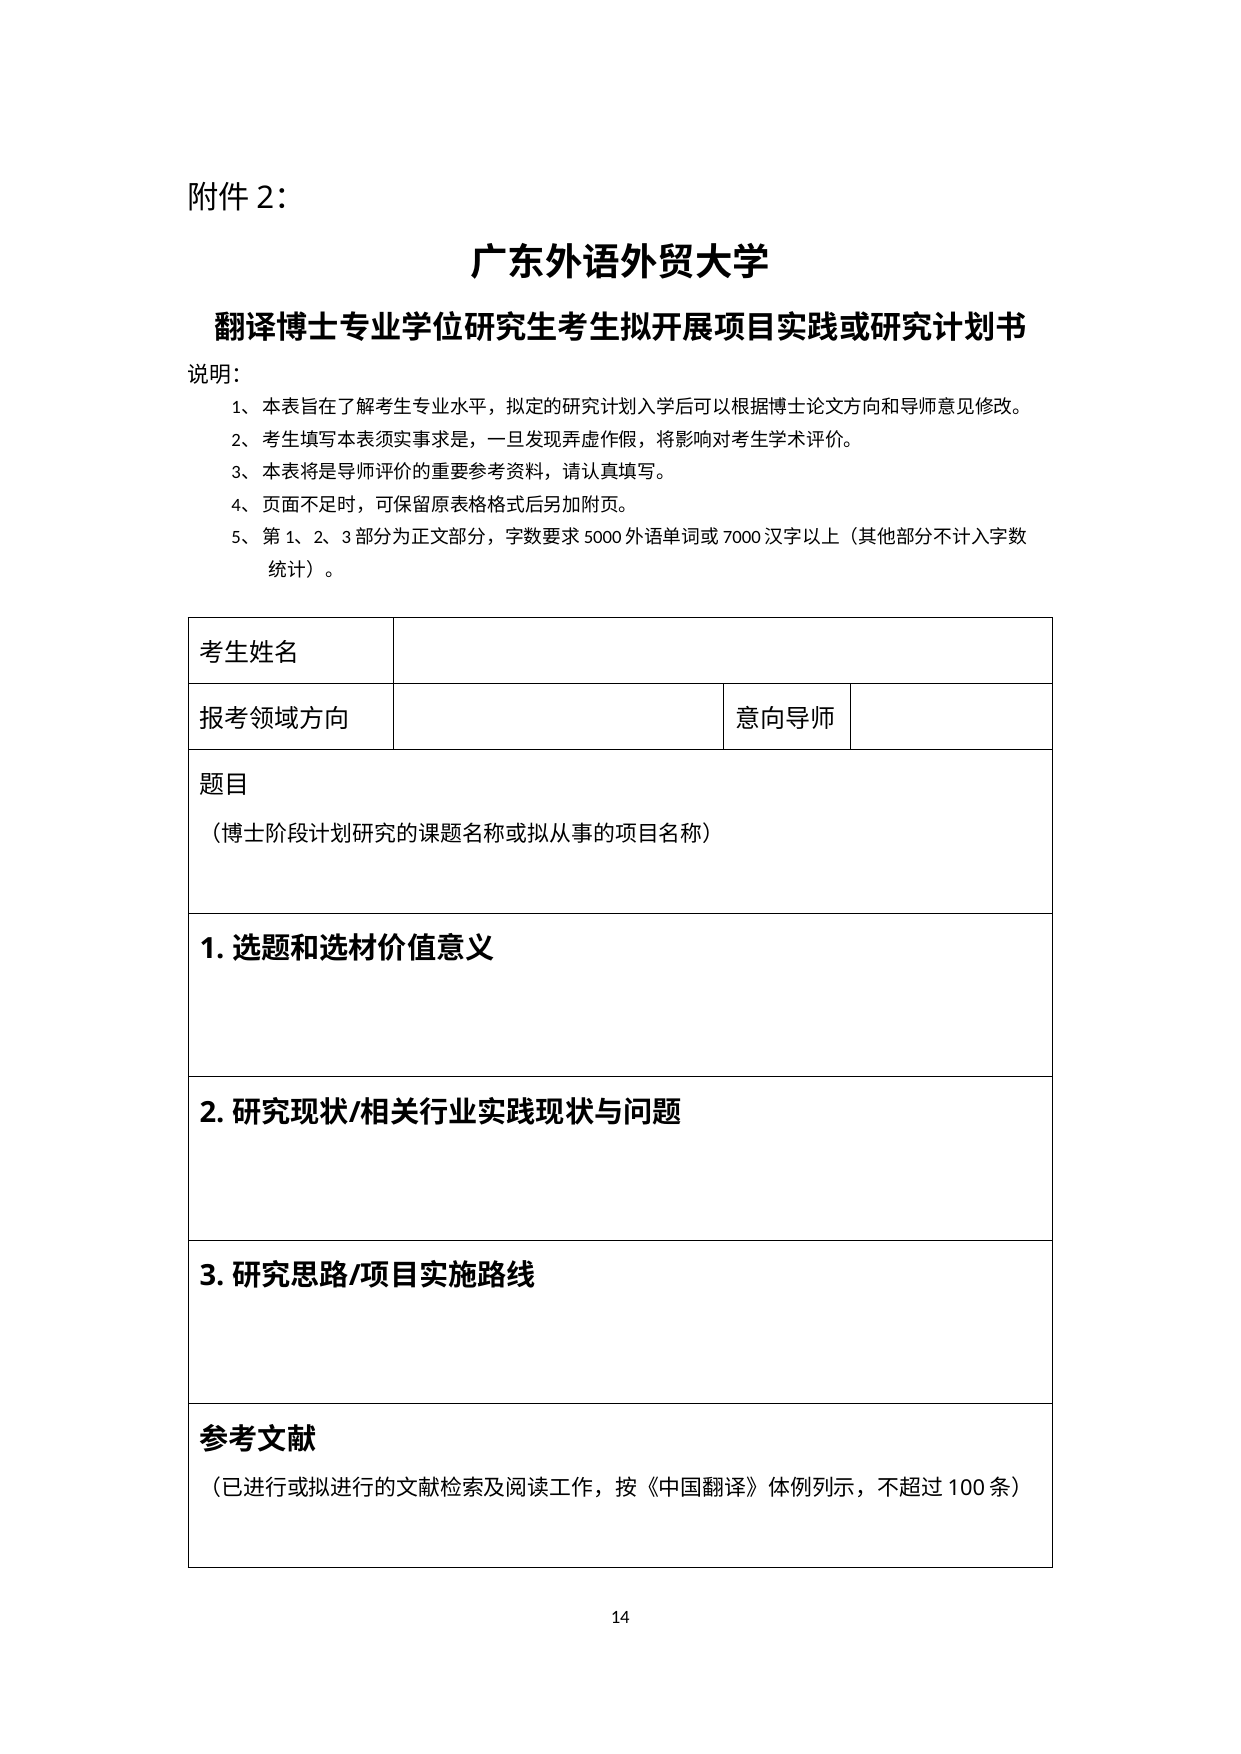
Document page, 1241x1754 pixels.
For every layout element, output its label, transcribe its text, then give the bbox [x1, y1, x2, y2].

table_cell 报考领域方向 [189, 684, 393, 749]
table_cell [851, 684, 1052, 749]
list 第1、2、3部分为正文部分，字数要求5000外语单词或7000汉字以上（其他部分不计入字数统计）。 [231, 519, 1031, 584]
text 翻译博士专业学位研究生考生拟开展项目实践或研究计划书 [187, 292, 1053, 357]
text 附件2： [187, 162, 1053, 227]
list 本表旨在了解考生专业水平，拟定的研究计划入学后可以根据博士论文方向和导师意见修改。 [231, 389, 1053, 422]
table_cell 题目 （博士阶段计划研究的课题名称或拟从事的项目名称） [189, 750, 1052, 913]
table_cell 意向导师 [724, 684, 850, 749]
table_cell 选题和选材价值意义 [189, 914, 1052, 1076]
table_cell [394, 684, 723, 749]
table_header 考生姓名 [189, 618, 393, 683]
table_cell 研究思路/项目实施路线 [189, 1241, 1052, 1403]
list 本表将是导师评价的重要参考资料，请认真填写。 [231, 454, 1053, 487]
text 说明： [187, 357, 1053, 389]
list 页面不足时，可保留原表格格式后另加附页。 [231, 487, 1031, 519]
text 广东外语外贸大学 [187, 227, 1053, 292]
table_cell 参考文献 （已进行或拟进行的文献检索及阅读工作，按《中国翻译》体例列示，不超过100条） [189, 1404, 1052, 1567]
table_cell 研究现状/相关行业实践现状与问题 [189, 1077, 1052, 1240]
list 考生填写本表须实事求是，一旦发现弄虚作假，将影响对考生学术评价。 [231, 422, 1053, 454]
table_header [394, 618, 1052, 683]
